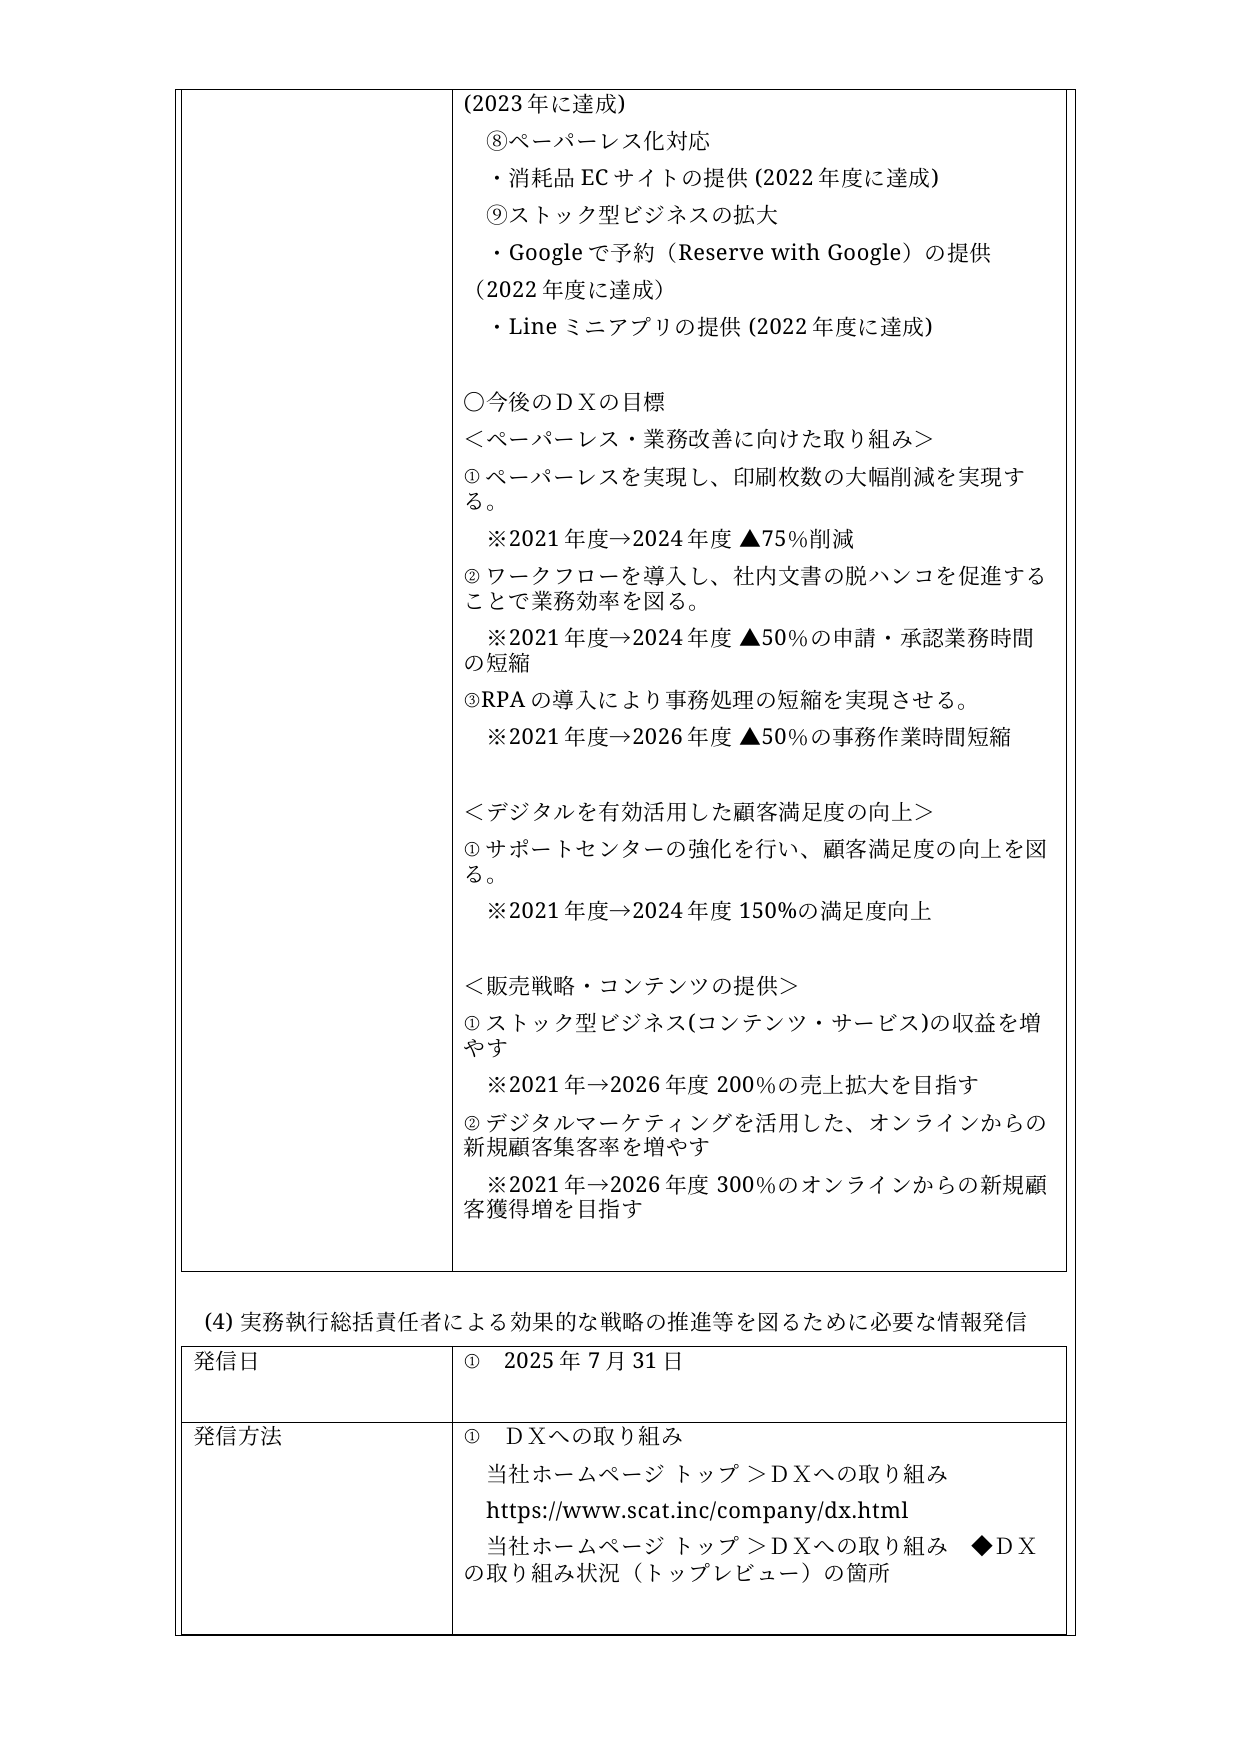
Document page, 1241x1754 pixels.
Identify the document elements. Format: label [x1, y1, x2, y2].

table_cell [176, 90, 1075, 1635]
